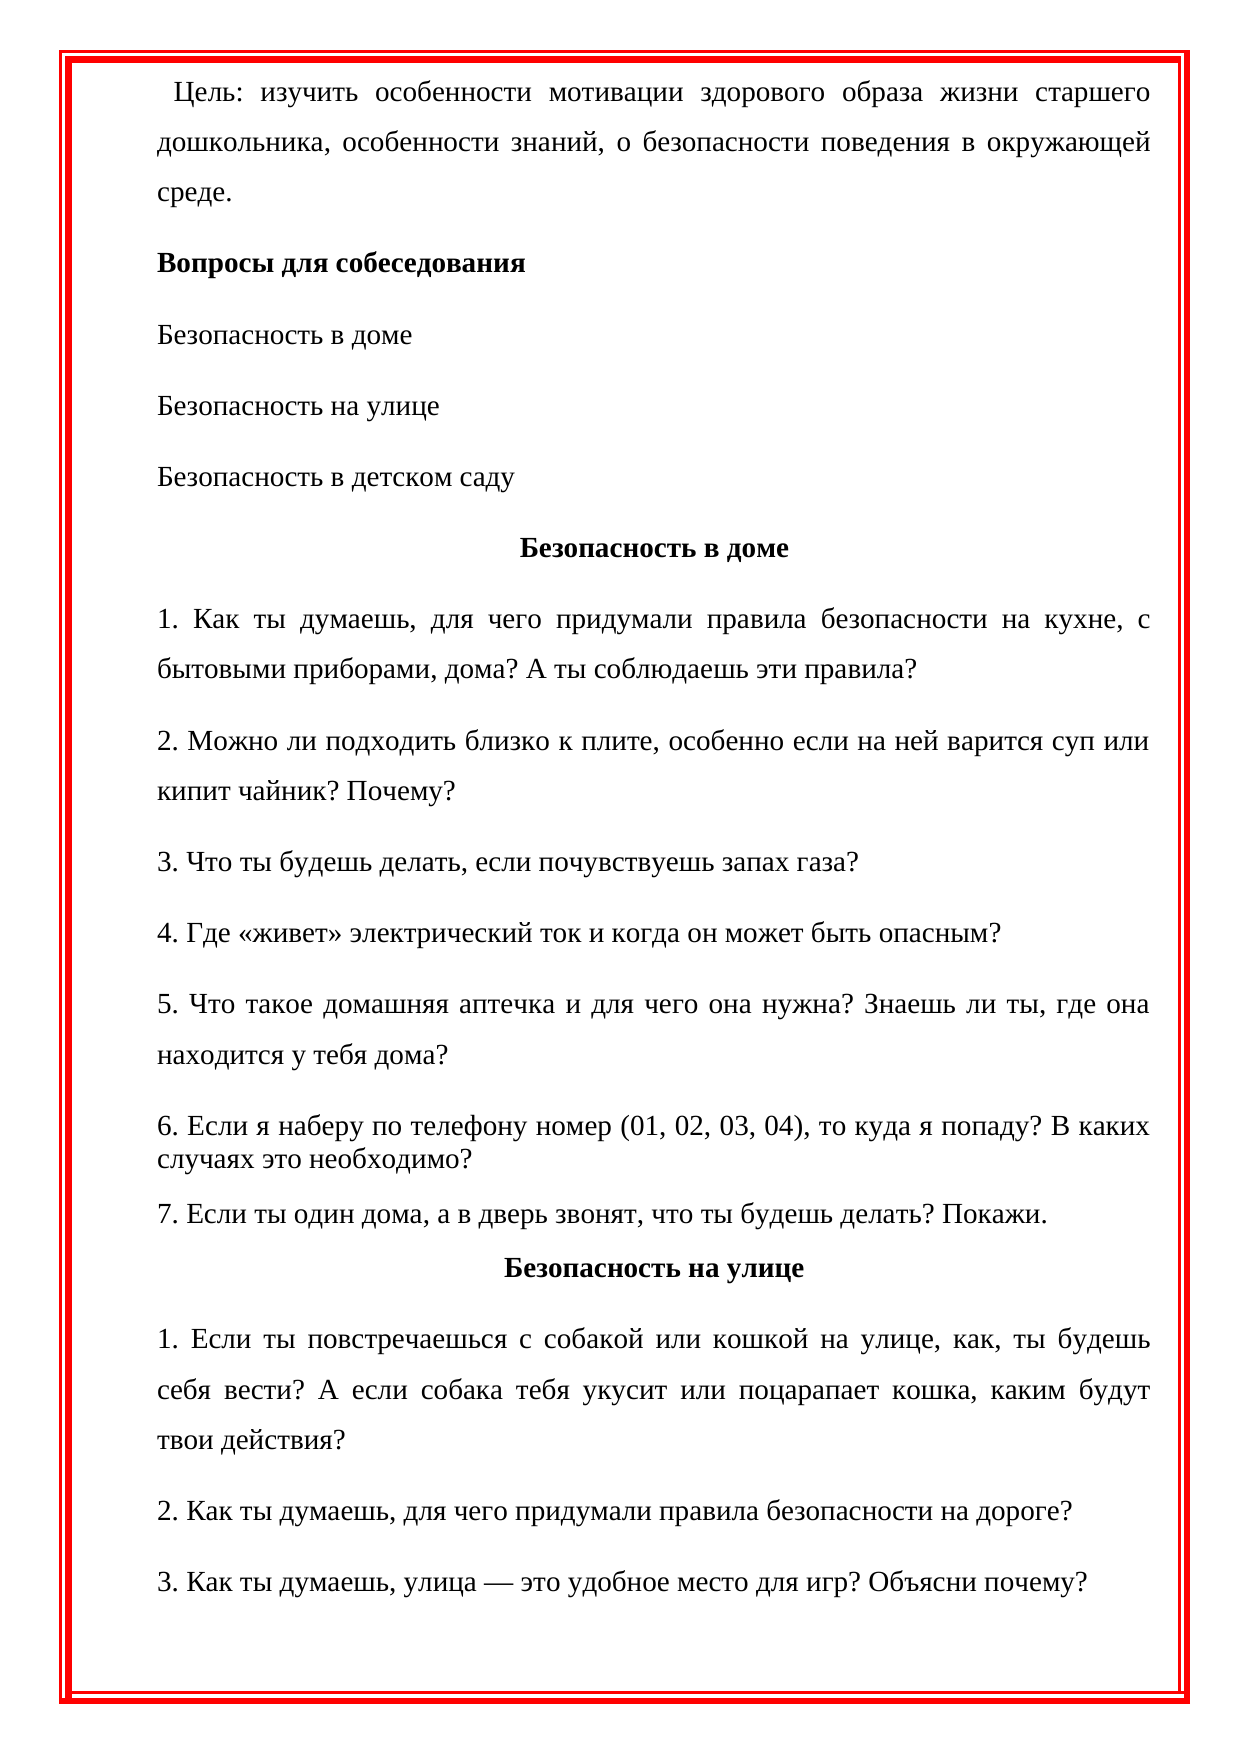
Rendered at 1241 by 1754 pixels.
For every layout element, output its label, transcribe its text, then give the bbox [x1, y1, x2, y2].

text 4. Где «живет» электрический ток и когда он может быть опасным? [157, 915, 1152, 949]
text 3. Что ты будешь делать, если почувствуешь запах газа? [157, 844, 1152, 878]
text 2. Как ты думаешь, для чего придумали правила безопасности на дороге? [157, 1493, 1152, 1527]
text 3. Как ты думаешь, улица — это удобное место для игр? Объясни почему? [157, 1564, 1152, 1598]
text 1. Как ты думаешь, для чего придумали правила безопасности на кухне, с бытовыми приборами, дома? А ты соблюдаешь эти правила? [157, 601, 1152, 685]
text 1. Если ты повстречаешься с собакой или кошкой на улице, как, ты будешь себя вести? А если собака тебя укусит или поцарапает кошка, каким будут твои действия? [157, 1321, 1152, 1456]
text Безопасность на улице [157, 388, 1152, 421]
text Безопасность в доме [157, 317, 1152, 350]
text Безопасность в детском саду [157, 459, 1152, 493]
text Безопасность на улице [157, 1250, 1152, 1284]
text Вопросы для собеседования [157, 246, 1152, 279]
text 7. Если ты один дома, а в дверь звонят, что ты будешь делать? Покажи. [157, 1196, 1152, 1229]
text 5. Что такое домашняя аптечка и для чего она нужна? Знаешь ли ты, где она находится у тебя дома? [157, 987, 1152, 1070]
text 2. Можно ли подходить близко к плите, особенно если на ней варится суп или кипит чайник? Почему? [157, 723, 1152, 807]
text 6. Если я наберу по телефону номер (01, 02, 03, 04), то куда я попаду? В каких случаях это необходимо? [157, 1108, 1152, 1175]
text Цель: изучить особенности мотивации здорового образа жизни старшего дошкольника, особенности знаний, о безопасности поведения в окружающей среде. [157, 74, 1152, 208]
text Безопасность в доме [157, 530, 1152, 564]
